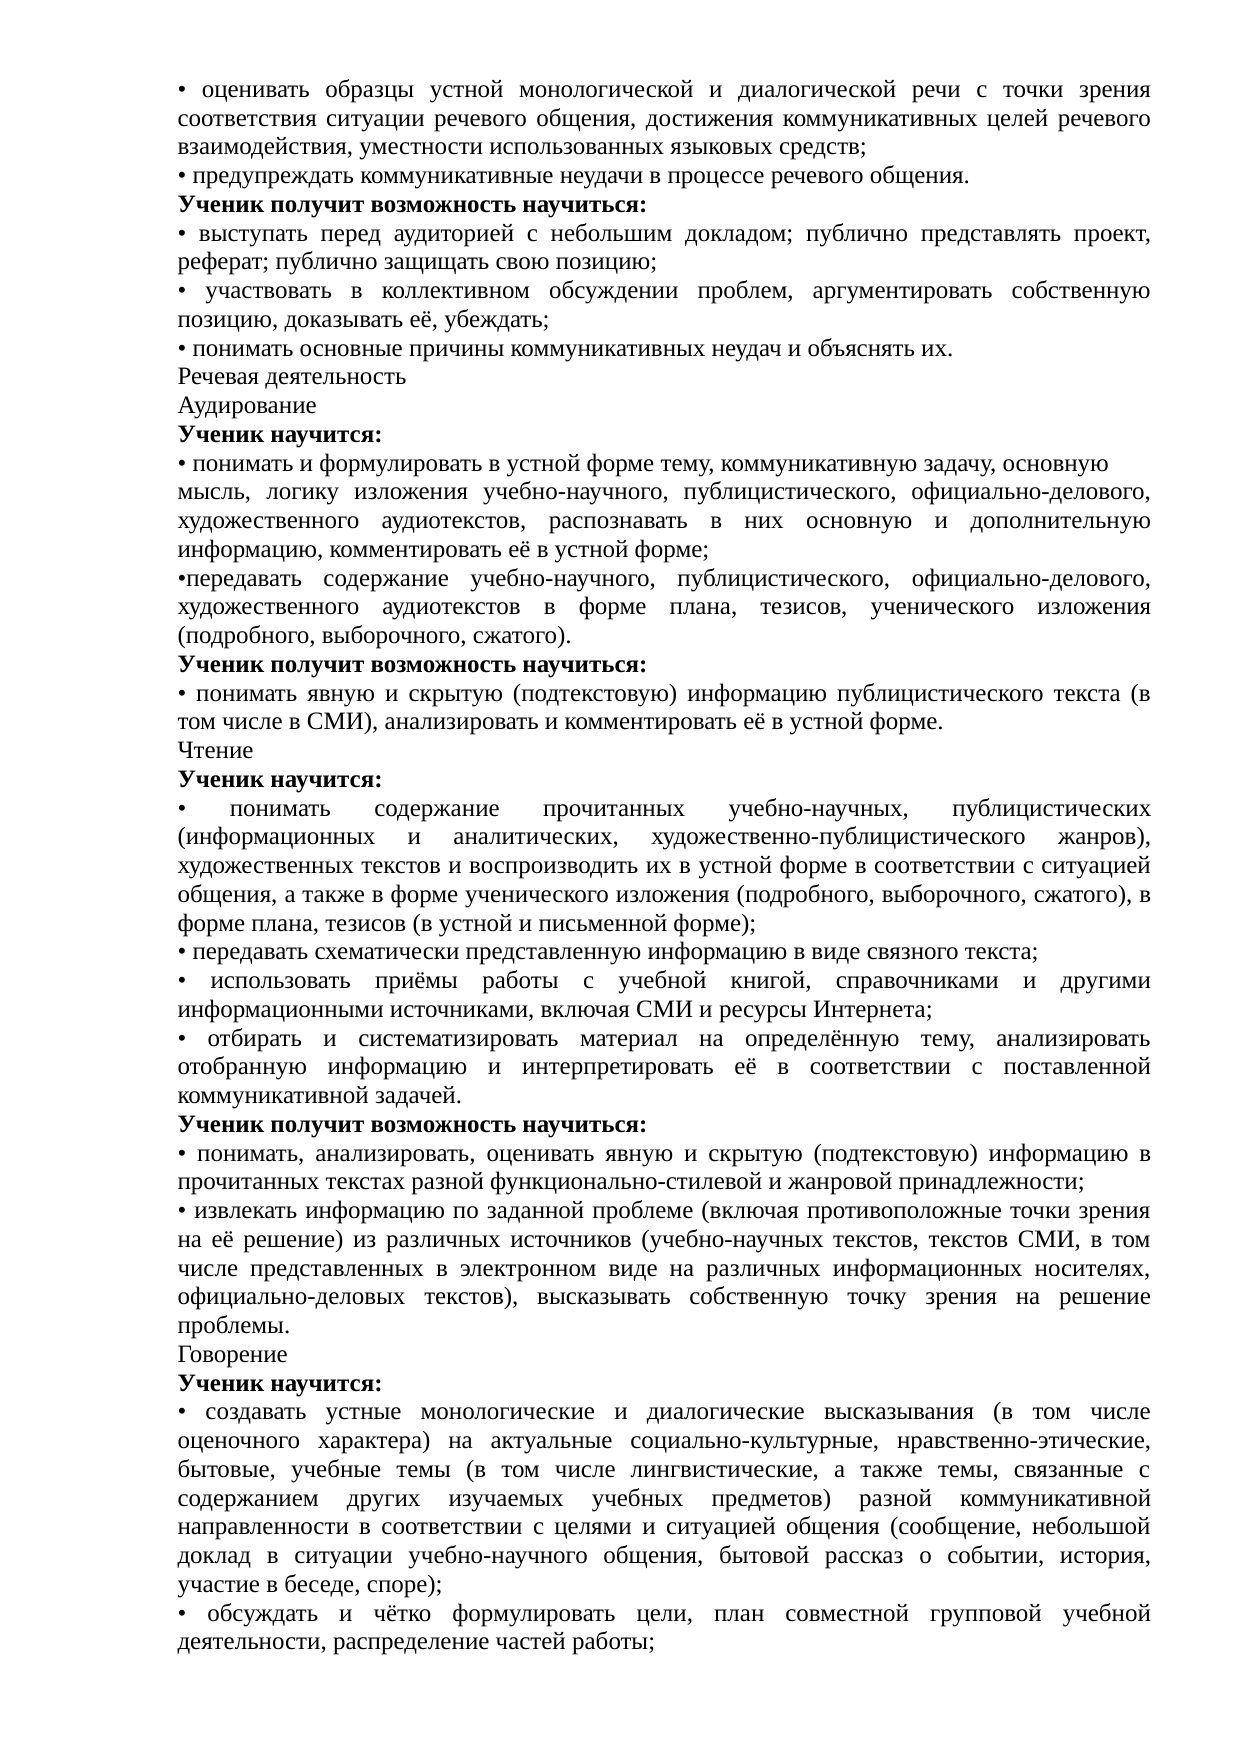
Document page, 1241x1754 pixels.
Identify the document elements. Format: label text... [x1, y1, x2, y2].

text • оценивать образцы устной монологической и диалогической речи с точки зрения соответствия ситуации речевого общения, достижения коммуникативных целей речевого взаимодействия, уместности использованных языковых средств; [177, 74, 1152, 160]
text Ученик научится: [177, 1368, 1152, 1396]
text • предупреждать коммуникативные неудачи в процессе речевого общения. [177, 160, 1152, 189]
text Говорение [177, 1339, 1152, 1368]
text Ученик получит возможность научиться: [177, 649, 1152, 678]
text Ученик научится: [177, 764, 1152, 793]
text мысль, логику изложения учебно-научного, публицистического, официально-делового, художественного аудиотекстов, распознавать в них основную и дополнительную информацию, комментировать её в устной форме; [177, 476, 1152, 563]
text • извлекать информацию по заданной проблеме (включая противоположные точки зрения на её решение) из различных источников (учебно-научных текстов, текстов СМИ, в том числе представленных в электронном виде на различных информационных носителях, официально-деловых текстов), высказывать собственную точку зрения на решение проблемы. [177, 1195, 1152, 1339]
text • отбирать и систематизировать материал на определённую тему, анализировать отобранную информацию и интерпретировать её в соответствии с поставленной коммуникативной задачей. [177, 1023, 1152, 1109]
text • понимать, анализировать, оценивать явную и скрытую (подтекстовую) информацию в прочитанных текстах разной функционально-стилевой и жанровой принадлежности; [177, 1138, 1152, 1195]
text • понимать основные причины коммуникативных неудач и объяснять их. [177, 333, 1152, 361]
text • участвовать в коллективном обсуждении проблем, аргументировать собственную позицию, доказывать её, убеждать; [177, 275, 1152, 333]
text • обсуждать и чётко формулировать цели, план совместной групповой учебной деятельности, распределение частей работы; [177, 1598, 1152, 1655]
text • понимать и формулировать в устной форме тему, коммуникативную задачу, основную [177, 448, 1152, 476]
text • выступать перед аудиторией с небольшим докладом; публично представлять проект, реферат; публично защищать свою позицию; [177, 218, 1152, 275]
text Чтение [177, 735, 1152, 764]
text • использовать приёмы работы с учебной книгой, справочниками и другими информационными источниками, включая СМИ и ресурсы Интернета; [177, 965, 1152, 1023]
text Ученик получит возможность научиться: [177, 189, 1152, 218]
text Ученик научится: [177, 419, 1152, 448]
text Аудирование [177, 390, 1152, 419]
text Ученик получит возможность научиться: [177, 1109, 1152, 1138]
text •передавать содержание учебно-научного, публицистического, официально-делового, художественного аудиотекстов в форме плана, тезисов, ученического изложения (подробного, выборочного, сжатого). [177, 563, 1152, 649]
text • понимать содержание прочитанных учебно-научных, публицистических (информационных и аналитических, художественно-публицистического жанров), художественных текстов и воспроизводить их в устной форме в соответствии с ситуацией общения, а также в форме ученического изложения (подробного, выборочного, сжатого), в форме плана, тезисов (в устной и письменной форме); [177, 793, 1152, 936]
text Речевая деятельность [177, 361, 1152, 390]
text • создавать устные монологические и диалогические высказывания (в том числе оценочного характера) на актуальные социально-культурные, нравственно-этические, бытовые, учебные темы (в том числе лингвистические, а также темы, связанные с содержанием других изучаемых учебных предметов) разной коммуникативной направленности в соответствии с целями и ситуацией общения (сообщение, небольшой доклад в ситуации учебно-научного общения, бытовой рассказ о событии, история, участие в беседе, споре); [177, 1396, 1152, 1598]
text • передавать схематически представленную информацию в виде связного текста; [177, 936, 1152, 965]
text • понимать явную и скрытую (подтекстовую) информацию публицистического текста (в том числе в СМИ), анализировать и комментировать её в устной форме. [177, 678, 1152, 735]
